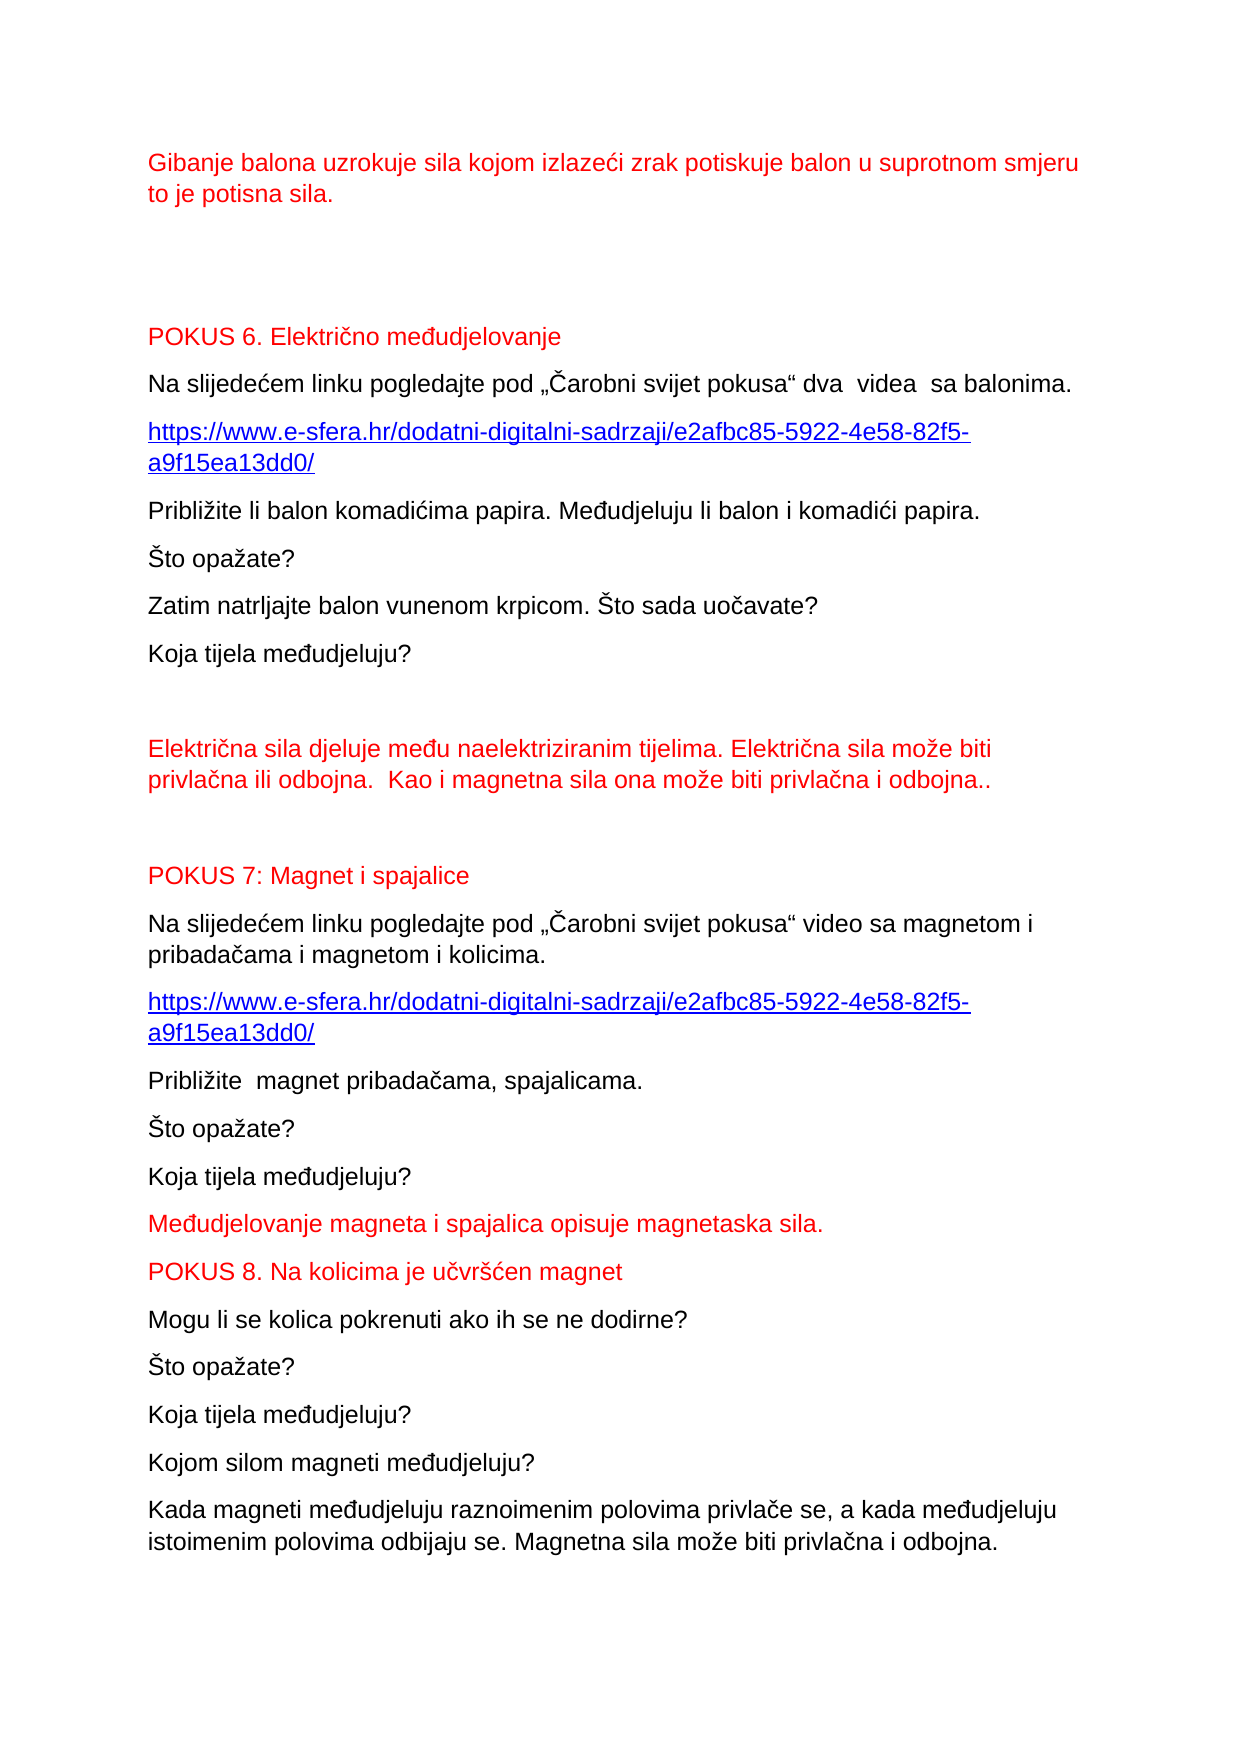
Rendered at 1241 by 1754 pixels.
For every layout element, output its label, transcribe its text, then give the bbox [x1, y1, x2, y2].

text https://www.e-sfera.hr/dodatni-digitalni-sadrzaji/e2afbc85-5922-4e58-82f5-a9f15ea13dd0/ [148, 987, 1093, 1047]
text POKUS 7: Magnet i spajalice [148, 861, 1093, 890]
text Približite magnet pribadačama, spajalicama. [148, 1066, 1093, 1095]
text Mogu li se kolica pokrenuti ako ih se ne dodirne? [148, 1305, 1093, 1333]
text Što opažate? [148, 544, 1093, 572]
text Kada magneti međudjeluju raznoimenim polovima privlače se, a kada međudjeluju istoimenim polovima odbijaju se. Magnetna sila može biti privlačna i odbojna. [148, 1496, 1093, 1555]
text https://www.e-sfera.hr/dodatni-digitalni-sadrzaji/e2afbc85-5922-4e58-82f5-a9f15ea13dd0/ [148, 417, 1093, 477]
text Približite li balon komadićima papira. Međudjeluju li balon i komadići papira. [148, 496, 1093, 525]
text Na slijedećem linku pogledajte pod „Čarobni svijet pokusa“ video sa magnetom i pribadačama i magnetom i kolicima. [148, 909, 1093, 968]
text Koja tijela međudjeluju? [148, 639, 1093, 668]
text Koja tijela međudjeluju? [148, 1162, 1093, 1190]
text Na slijedećem linku pogledajte pod „Čarobni svijet pokusa“ dva videa sa balonima. [148, 369, 1093, 398]
text POKUS 8. Na kolicima je učvršćen magnet [148, 1257, 1093, 1286]
text Što opažate? [148, 1114, 1093, 1143]
text Zatim natrljajte balon vunenom krpicom. Što sada uočavate? [148, 591, 1093, 620]
text Koja tijela međudjeluju? [148, 1400, 1093, 1429]
text Električna sila djeluje među naelektriziranim tijelima. Električna sila može biti privlačna ili odbojna. Kao i magnetna sila ona može biti privlačna i odbojna.. [148, 734, 1093, 794]
text POKUS 6. Električno međudjelovanje [148, 322, 1093, 351]
text Međudjelovanje magneta i spajalica opisuje magnetaska sila. [148, 1209, 1093, 1238]
text Što opažate? [148, 1352, 1093, 1381]
text Kojom silom magneti međudjeluju? [148, 1448, 1093, 1477]
text Gibanje balona uzrokuje sila kojom izlazeći zrak potiskuje balon u suprotnom smjeru to je potisna sila. [148, 148, 1093, 207]
